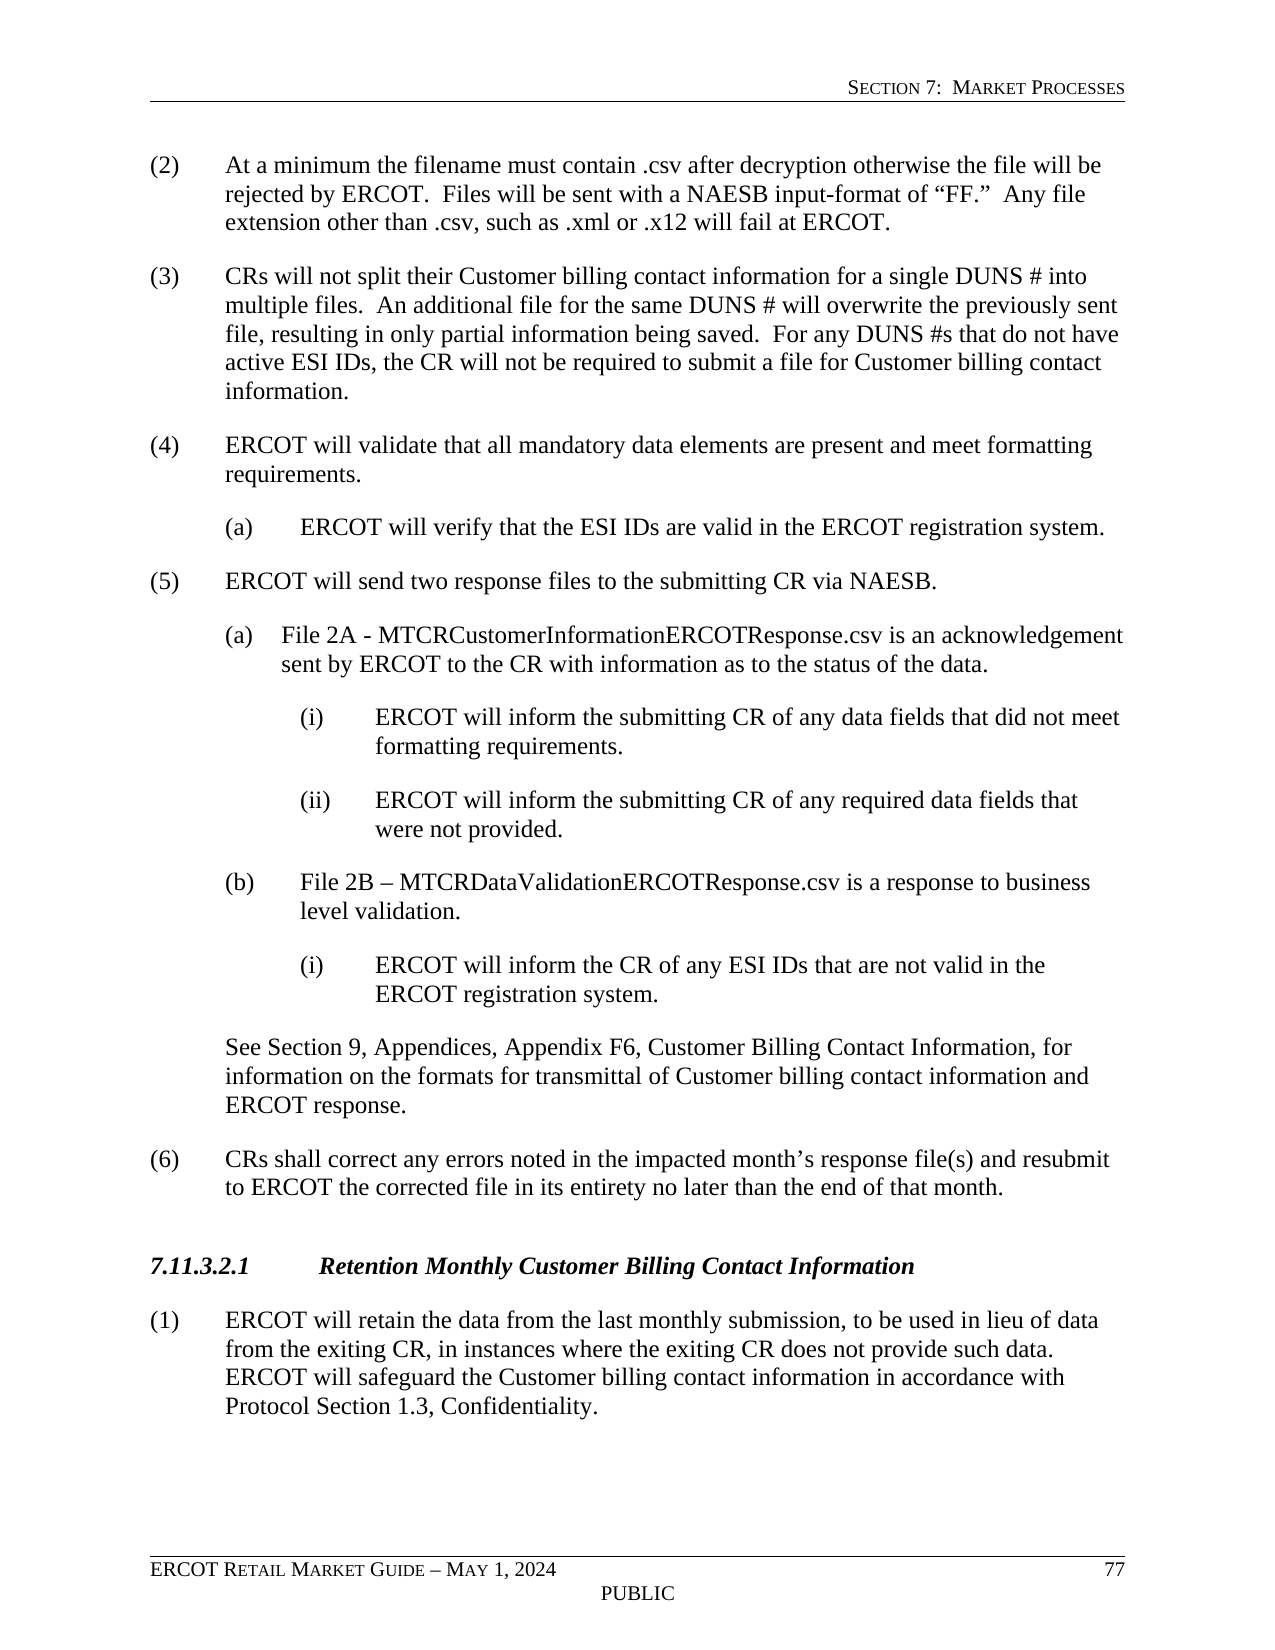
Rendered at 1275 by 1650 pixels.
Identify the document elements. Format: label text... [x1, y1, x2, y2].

text (i) ERCOT will inform the submitting CR of any data fields that did not meet formatting requirements. [300, 702, 1125, 760]
text (a) ERCOT will verify that the ESI IDs are valid in the ERCOT registration system. [225, 512, 1125, 541]
text (a) File 2A - MTCRCustomerInformationERCOTResponse.csv is an acknowledgement sent by ERCOT to the CR with information as to the status of the data. [225, 620, 1125, 677]
text (3) CRs will not split their Customer billing contact information for a single DUNS # into multiple files. An additional file for the same DUNS # will overwrite the previously sent file, resulting in only partial information being saved. For any DUNS #s that do not have active ESI IDs, the CR will not be required to submit a file for Customer billing contact information. [150, 261, 1125, 405]
text (2) At a minimum the filename must contain .csv after decryption otherwise the file will be rejected by ERCOT. Files will be sent with a NAESB input-format of “FF.” Any file extension other than .csv, such as .xml or .x12 will fail at ERCOT. [150, 150, 1125, 236]
text (1) ERCOT will retain the data from the last monthly submission, to be used in lieu of data from the exiting CR, in instances where the exiting CR does not provide such data. ERCOT will safeguard the Customer billing contact information in accordance with Protocol Section 1.3, Confidentiality. [150, 1305, 1125, 1420]
text (b) File 2B – MTCRDataValidationERCOTResponse.csv is a response to business level validation. [225, 867, 1125, 925]
text (ii) ERCOT will inform the submitting CR of any required data fields that were not provided. [300, 785, 1125, 842]
text See Section 9, Appendices, Appendix F6, Customer Billing Contact Information, for information on the formats for transmittal of Customer billing contact information and ERCOT response. [225, 1032, 1125, 1119]
text (i) ERCOT will inform the CR of any ESI IDs that are not valid in the ERCOT registration system. [300, 950, 1125, 1007]
text (5) ERCOT will send two response files to the submitting CR via NAESB. [150, 566, 1125, 595]
text (4) ERCOT will validate that all mandatory data elements are present and meet formatting requirements. [150, 430, 1125, 487]
text (6) CRs shall correct any errors noted in the impacted month’s response file(s) and resubmit to ERCOT the corrected file in its entirety no later than the end of that month. [150, 1144, 1125, 1201]
text 7.11.3.2.1 Retention Monthly Customer Billing Contact Information [150, 1251, 1125, 1280]
